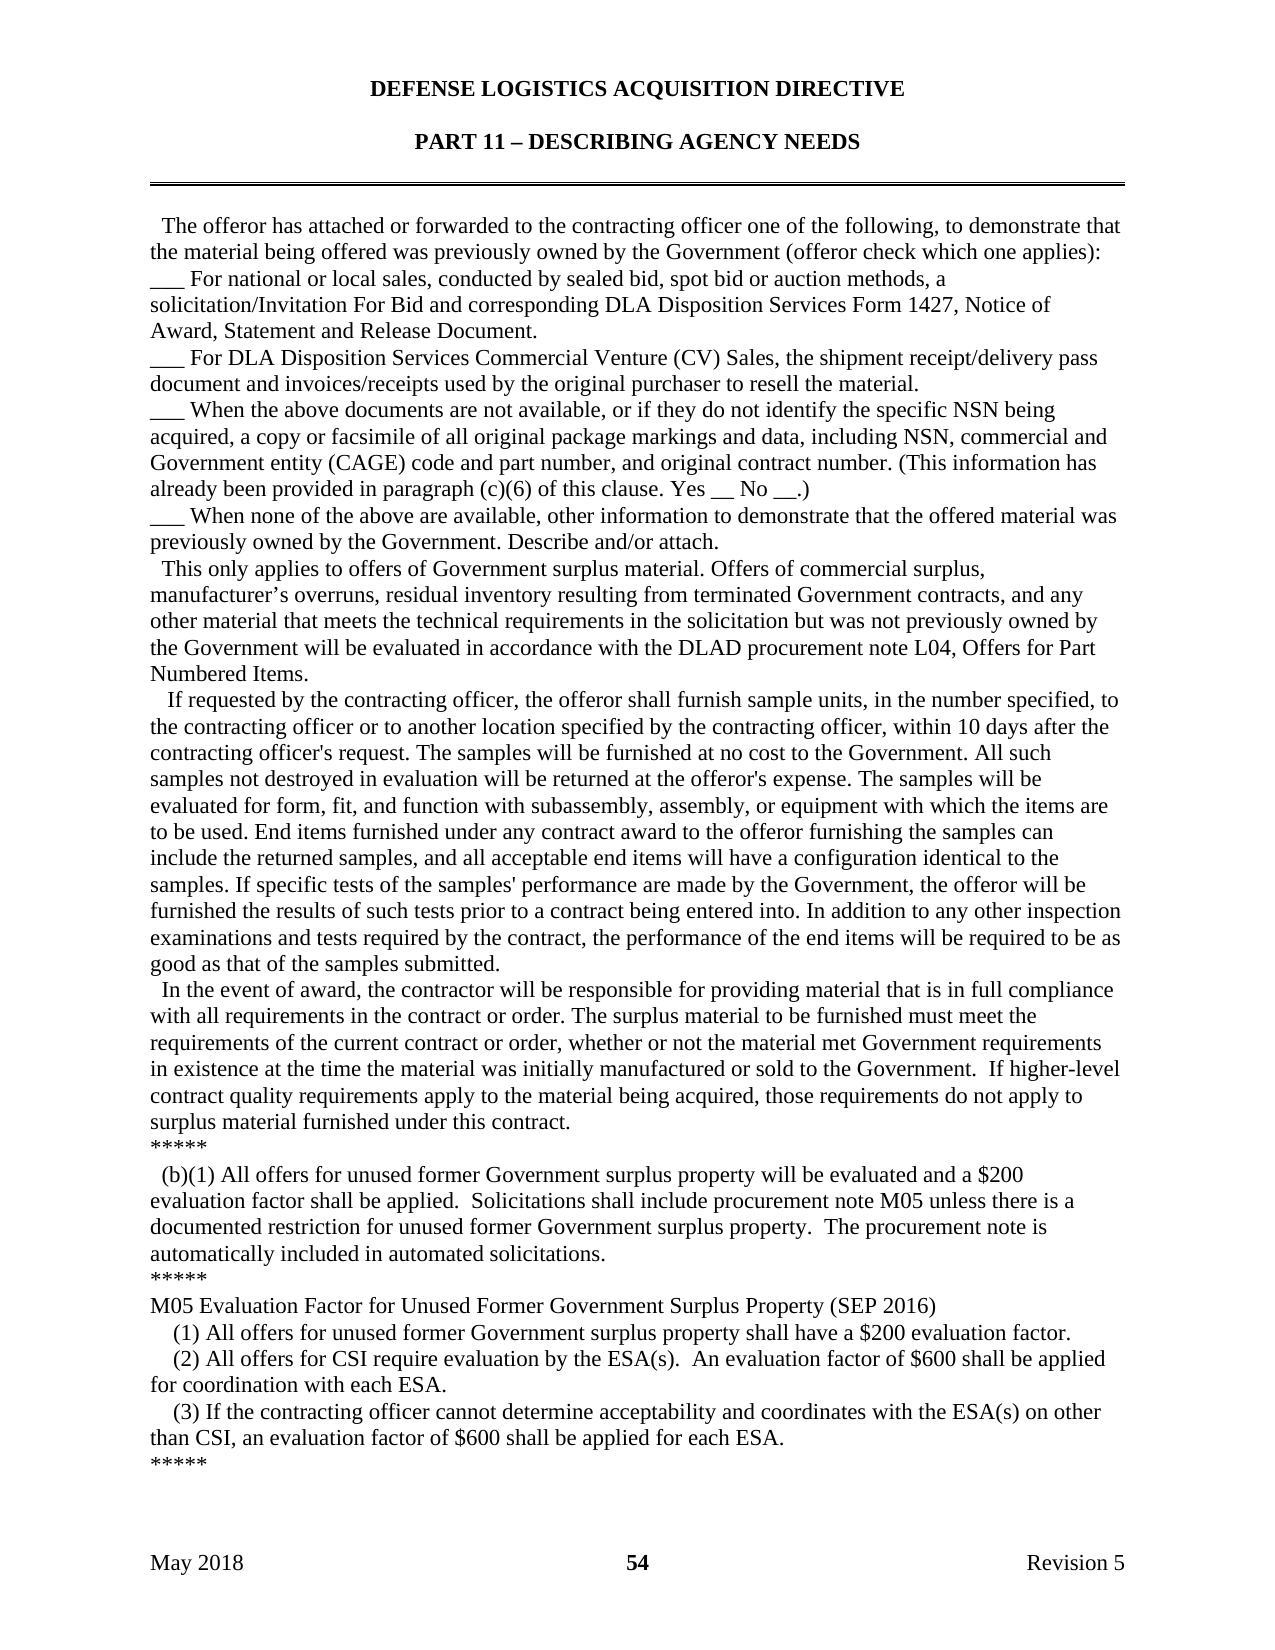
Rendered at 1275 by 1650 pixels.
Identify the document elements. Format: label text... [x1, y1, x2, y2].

text ***** [150, 1451, 1125, 1477]
text ___ When the above documents are not available, or if they do not identify the specific NSN being acquired, a copy or facsimile of all original package markings and data, including NSN, commercial and Government entity (CAGE) code and part number, and original contract number. (This information has already been provided in paragraph (c)(6) of this clause. Yes __ No __.) [150, 396, 1125, 502]
text This only applies to offers of Government surplus material. Offers of commercial surplus, manufacturer’s overruns, residual inventory resulting from terminated Government contracts, and any other material that meets the technical requirements in the solicitation but was not previously owned by the Government will be evaluated in accordance with the DLAD procurement note L04, Offers for Part Numbered Items. [150, 554, 1125, 686]
text (2) All offers for CSI require evaluation by the ESA(s). An evaluation factor of $600 shall be applied for coordination with each ESA. [150, 1345, 1125, 1398]
text M05 Evaluation Factor for Unused Former Government Surplus Property (SEP 2016) [150, 1292, 1125, 1319]
text ***** [150, 1266, 1125, 1292]
text (3) If the contracting officer cannot determine acceptability and coordinates with the ESA(s) on other than CSI, an evaluation factor of $600 shall be applied for each ESA. [150, 1398, 1125, 1451]
text ___ For national or local sales, conducted by sealed bid, spot bid or auction methods, a solicitation/Invitation For Bid and corresponding DLA Disposition Services Form 1427, Notice of Award, Statement and Release Document. [150, 265, 1125, 344]
text ___ For DLA Disposition Services Commercial Venture (CV) Sales, the shipment receipt/delivery pass document and invoices/receipts used by the original purchaser to resell the material. [150, 344, 1125, 396]
text (1) All offers for unused former Government surplus property shall have a $200 evaluation factor. [150, 1319, 1125, 1345]
text ***** [150, 1134, 1125, 1161]
text If requested by the contracting officer, the offeror shall furnish sample units, in the number specified, to the contracting officer or to another location specified by the contracting officer, within 10 days after the contracting officer's request. The samples will be furnished at no cost to the Government. All such samples not destroyed in evaluation will be returned at the offeror's expense. The samples will be evaluated for form, fit, and function with subassembly, assembly, or equipment with which the items are to be used. End items furnished under any contract award to the offeror furnishing the samples can include the returned samples, and all acceptable end items will have a configuration identical to the samples. If specific tests of the samples' performance are made by the Government, the offeror will be furnished the results of such tests prior to a contract being entered into. In addition to any other inspection examinations and tests required by the contract, the performance of the end items will be required to be as good as that of the samples submitted. [150, 686, 1125, 976]
text The offeror has attached or forwarded to the contracting officer one of the following, to demonstrate that the material being offered was previously owned by the Government (offeror check which one applies): [150, 212, 1125, 265]
text (b)(1) All offers for unused former Government surplus property will be evaluated and a $200 evaluation factor shall be applied. Solicitations shall include procurement note M05 unless there is a documented restriction for unused former Government surplus property. The procurement note is automatically included in automated solicitations. [150, 1161, 1125, 1266]
text In the event of award, the contractor will be responsible for providing material that is in full compliance with all requirements in the contract or order. The surplus material to be furnished must meet the requirements of the current contract or order, whether or not the material met Government requirements in existence at the time the material was initially manufactured or sold to the Government. If higher-level contract quality requirements apply to the material being acquired, those requirements do not apply to surplus material furnished under this contract. [150, 976, 1125, 1134]
text ___ When none of the above are available, other information to demonstrate that the offered material was previously owned by the Government. Describe and/or attach. [150, 502, 1125, 554]
